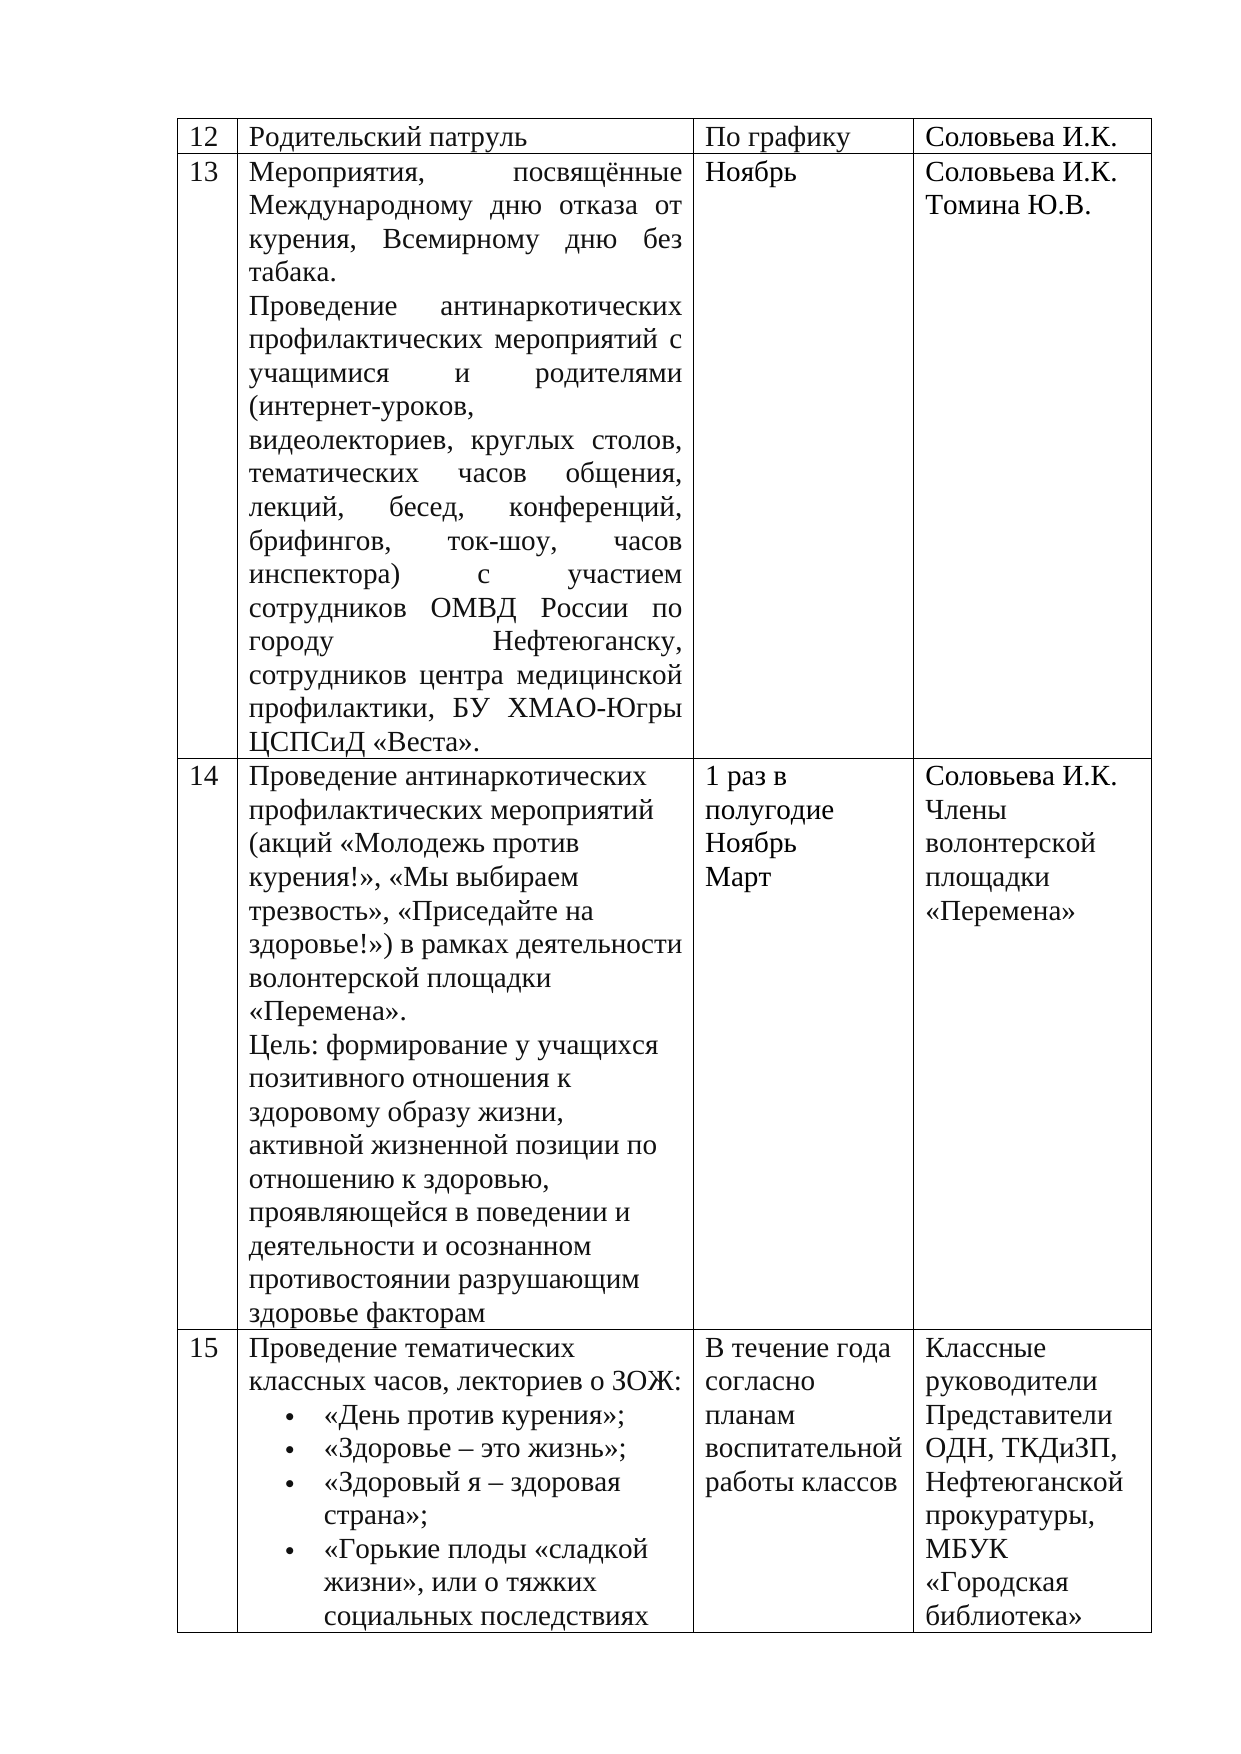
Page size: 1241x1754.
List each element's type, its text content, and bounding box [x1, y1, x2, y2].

table_cell Соловьева И.К. Члены волонтерской площадки «Перемена» [914, 759, 1151, 1329]
table_cell 1 раз в полугодие Ноябрь Март [694, 759, 913, 1329]
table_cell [694, 1330, 913, 1632]
table_cell По графику [694, 119, 913, 153]
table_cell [914, 1330, 1151, 1632]
table_cell 12 [178, 119, 237, 153]
table_cell Соловьева И.К. [914, 119, 1151, 153]
table_cell Родительский патруль [238, 119, 693, 153]
table_cell Ноябрь [694, 154, 913, 757]
table_cell Соловьева И.К. Томина Ю.В. [914, 154, 1151, 757]
table_cell Проведение антинаркотических профилактических мероприятий (акций «Молодежь против курения!», «Мы выбираем трезвость», «Приседайте на здоровье!») в рамках деятельности волонтерской площадки «Перемена». Цель: формирование у учащихся позитивного отношения к здоровому образу жизни, активной жизненной позиции по отношению к здоровью, проявляющейся в поведении и деятельности и осознанном противостоянии разрушающим здоровье факторам [238, 759, 693, 1329]
table_cell 13 [178, 154, 237, 757]
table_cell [238, 1330, 693, 1632]
table_cell Мероприятия, посвящённые Международному дню отказа от курения, Всемирному дню без табака. Проведение антинаркотических профилактических мероприятий с учащимися и родителями (интернет-уроков, видеолекториев, круглых столов, тематических часов общения, лекций, бесед, конференций, брифингов, ток-шоу, часов инспектора) с участием сотрудников ОМВД России по городу Нефтеюганску, сотрудников центра медицинской профилактики, БУ ХМАО-Югры ЦСПСиД «Веста». [238, 154, 693, 757]
table_cell 15 [178, 1330, 237, 1632]
table_cell 14 [178, 759, 237, 1329]
